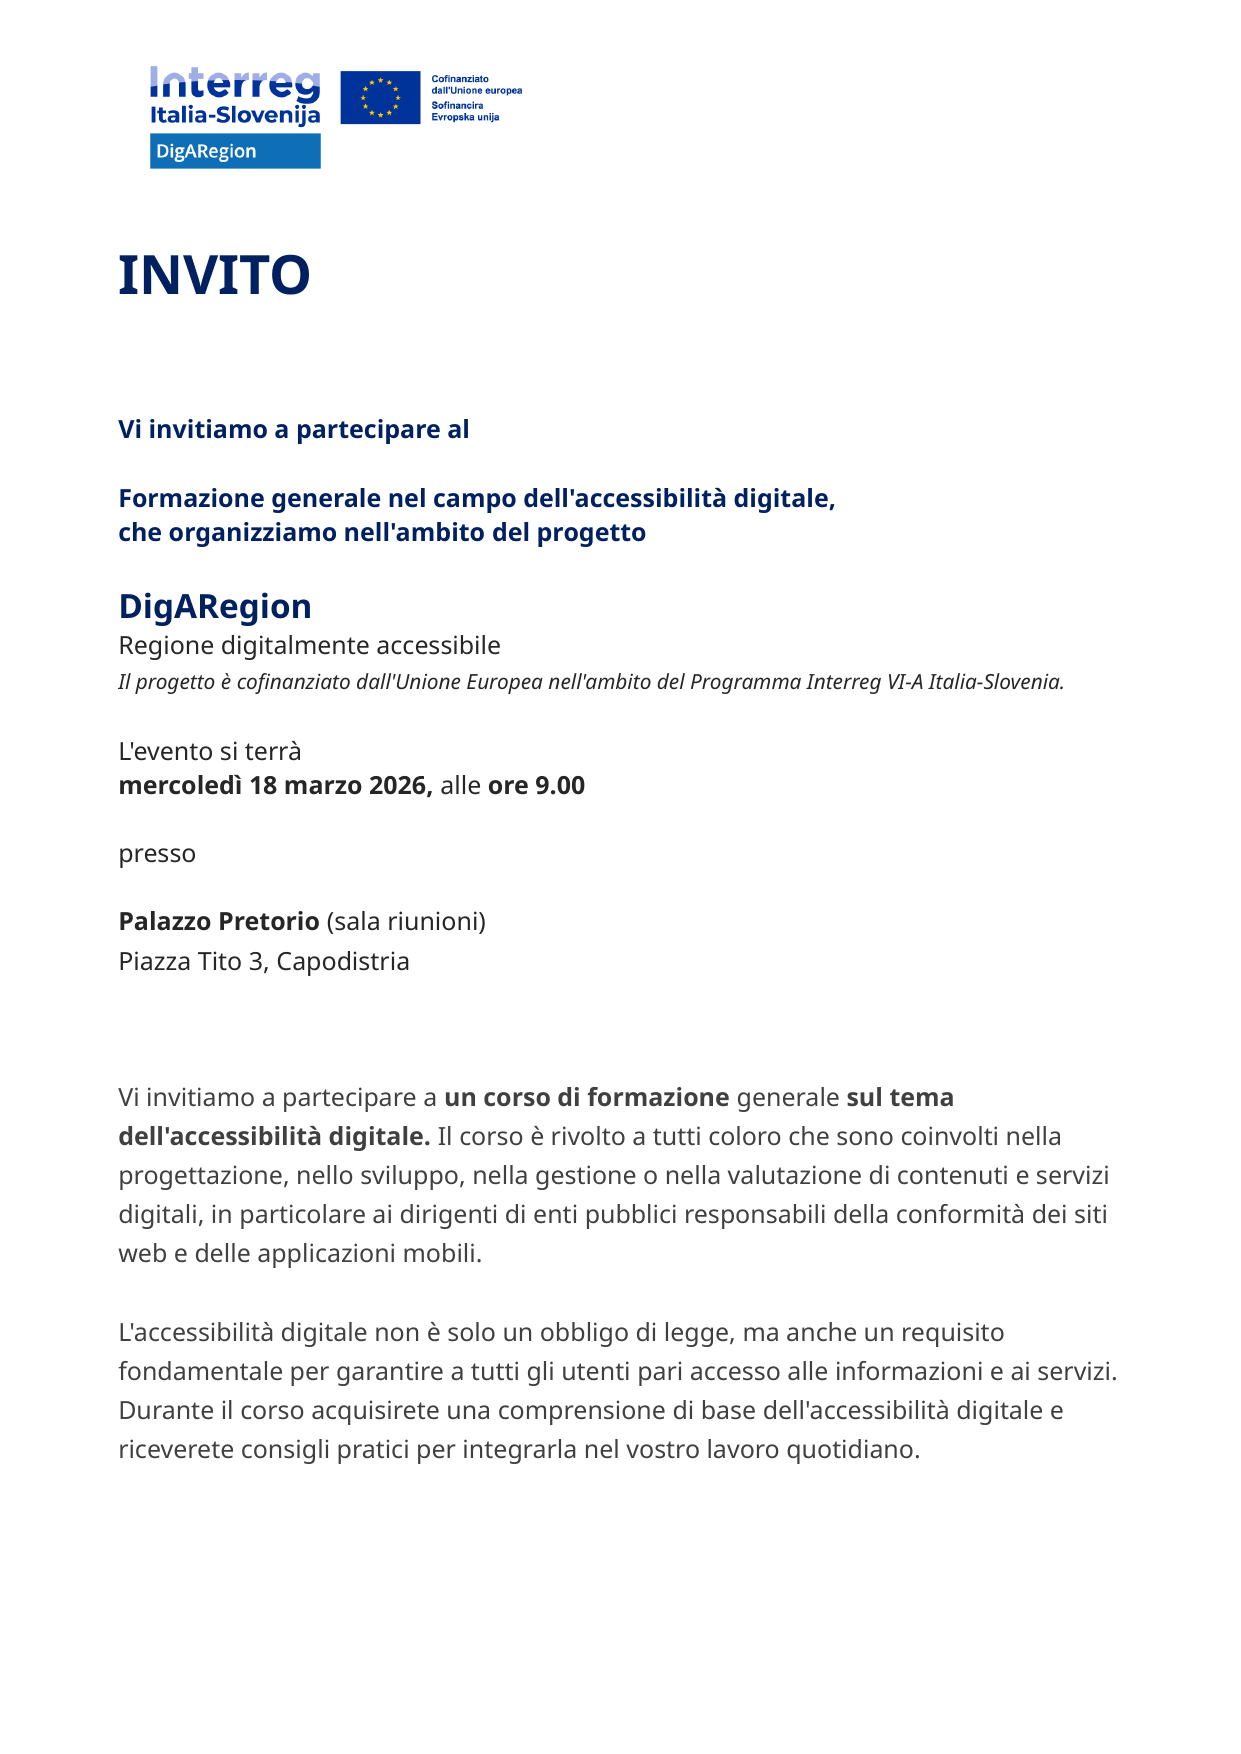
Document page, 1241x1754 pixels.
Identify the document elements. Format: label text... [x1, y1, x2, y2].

text che organizziamo nell'ambito del progetto [118, 514, 1122, 548]
text Formazione generale nel campo dell'accessibilità digitale, [118, 480, 1122, 514]
text presso [118, 836, 1122, 870]
text L'accessibilità digitale non è solo un obbligo di legge, ma anche un requisito fondamentale per garantire a tutti gli utenti pari accesso alle informazioni e ai servizi. Durante il corso acquisirete una comprensione di base dell'accessibilità digitale e riceverete consigli pratici per integrarla nel vostro lavoro quotidiano. [118, 1314, 1122, 1466]
text Il progetto è cofinanziato dall'Unione Europea nell'ambito del Programma Interreg VI-A Italia-Slovenia. [118, 667, 1122, 696]
text Piazza Tito 3, Capodistria [118, 943, 1122, 977]
text L'evento si terrà [118, 734, 1122, 768]
text Palazzo Pretorio (sala riunioni) [118, 904, 1122, 938]
text Vi invitiamo a partecipare a un corso di formazione generale sul tema dell'accessibilità digitale. Il corso è rivolto a tutti coloro che sono coinvolti nella progettazione, nello sviluppo, nella gestione o nella valutazione di contenuti e servizi digitali, in particolare ai dirigenti di enti pubblici responsabili della conformità dei siti web e delle applicazioni mobili. [118, 1079, 1122, 1270]
text Vi invitiamo a partecipare al [118, 412, 1122, 446]
picture [118, 39, 554, 195]
text DigARegion [118, 582, 1122, 628]
text Regione digitalmente accessibile [118, 628, 1122, 662]
subtitle INVITO [118, 236, 1122, 310]
text mercoledì 18 marzo 2026, alle ore 9.00 [118, 768, 1122, 802]
